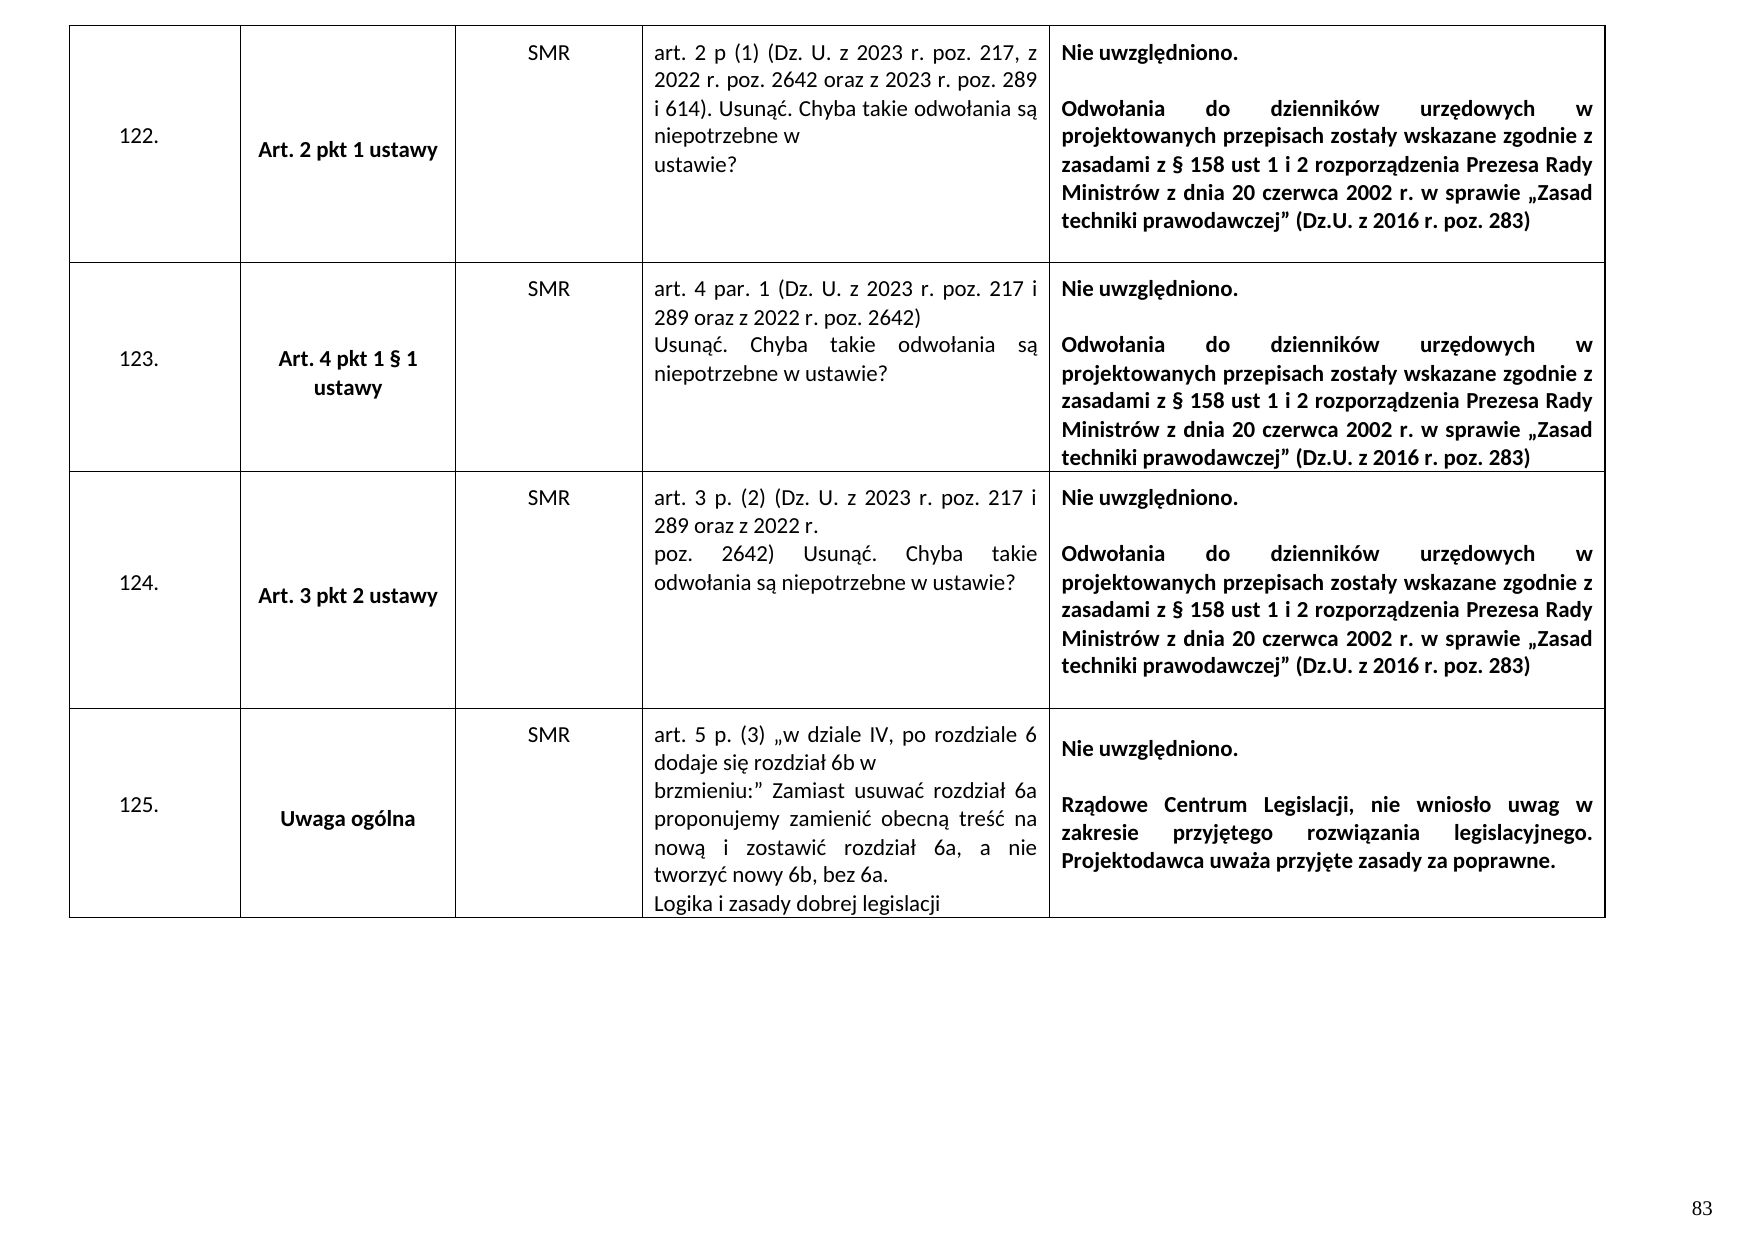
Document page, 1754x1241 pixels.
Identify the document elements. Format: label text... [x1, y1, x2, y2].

table_cell SMR [456, 26, 642, 262]
table_cell SMR [456, 709, 642, 917]
table_cell [70, 263, 240, 471]
table_cell Art. 4 pkt 1 § 1 ustawy [241, 263, 455, 471]
table_cell Nie uwzględniono. Rządowe Centrum Legislacji, nie wniosło uwag w zakresie przyjętego rozwiązania legislacyjnego. Projektodawca uważa przyjęte zasady za poprawne. [1050, 709, 1604, 917]
table_cell art. 5 p. (3) „w dziale IV, po rozdziale 6 dodaje się rozdział 6b w brzmieniu:” Zamiast usuwać rozdział 6a proponujemy zamienić obecną treść na nową i zostawić rozdział 6a, a nie tworzyć nowy 6b, bez 6a. Logika i zasady dobrej legislacji [643, 709, 1049, 917]
table_cell art. 3 p. (2) (Dz. U. z 2023 r. poz. 217 i 289 oraz z 2022 r. poz. 2642) Usunąć. Chyba takie odwołania są niepotrzebne w ustawie? [643, 472, 1049, 708]
table_cell art. 2 p (1) (Dz. U. z 2023 r. poz. 217, z 2022 r. poz. 2642 oraz z 2023 r. poz. 289 i 614). Usunąć. Chyba takie odwołania są niepotrzebne w ustawie? [643, 26, 1049, 262]
table_cell [70, 26, 240, 262]
table_cell Nie uwzględniono. Odwołania do dzienników urzędowych w projektowanych przepisach zostały wskazane zgodnie z zasadami z § 158 ust 1 i 2 rozporządzenia Prezesa Rady Ministrów z dnia 20 czerwca 2002 r. w sprawie „Zasad techniki prawodawczej” (Dz.U. z 2016 r. poz. 283) [1050, 472, 1604, 708]
table_cell [70, 709, 240, 917]
table_cell art. 4 par. 1 (Dz. U. z 2023 r. poz. 217 i 289 oraz z 2022 r. poz. 2642) Usunąć. Chyba takie odwołania są niepotrzebne w ustawie? [643, 263, 1049, 471]
table_cell Uwaga ogólna [241, 709, 455, 917]
table_cell Nie uwzględniono. Odwołania do dzienników urzędowych w projektowanych przepisach zostały wskazane zgodnie z zasadami z § 158 ust 1 i 2 rozporządzenia Prezesa Rady Ministrów z dnia 20 czerwca 2002 r. w sprawie „Zasad techniki prawodawczej” (Dz.U. z 2016 r. poz. 283) [1050, 26, 1604, 262]
table_cell Nie uwzględniono. Odwołania do dzienników urzędowych w projektowanych przepisach zostały wskazane zgodnie z zasadami z § 158 ust 1 i 2 rozporządzenia Prezesa Rady Ministrów z dnia 20 czerwca 2002 r. w sprawie „Zasad techniki prawodawczej” (Dz.U. z 2016 r. poz. 283) [1050, 263, 1604, 471]
table_cell Art. 3 pkt 2 ustawy [241, 472, 455, 708]
table_cell SMR [456, 263, 642, 471]
table_cell [70, 472, 240, 708]
table_cell Art. 2 pkt 1 ustawy [241, 26, 455, 262]
table_cell SMR [456, 472, 642, 708]
